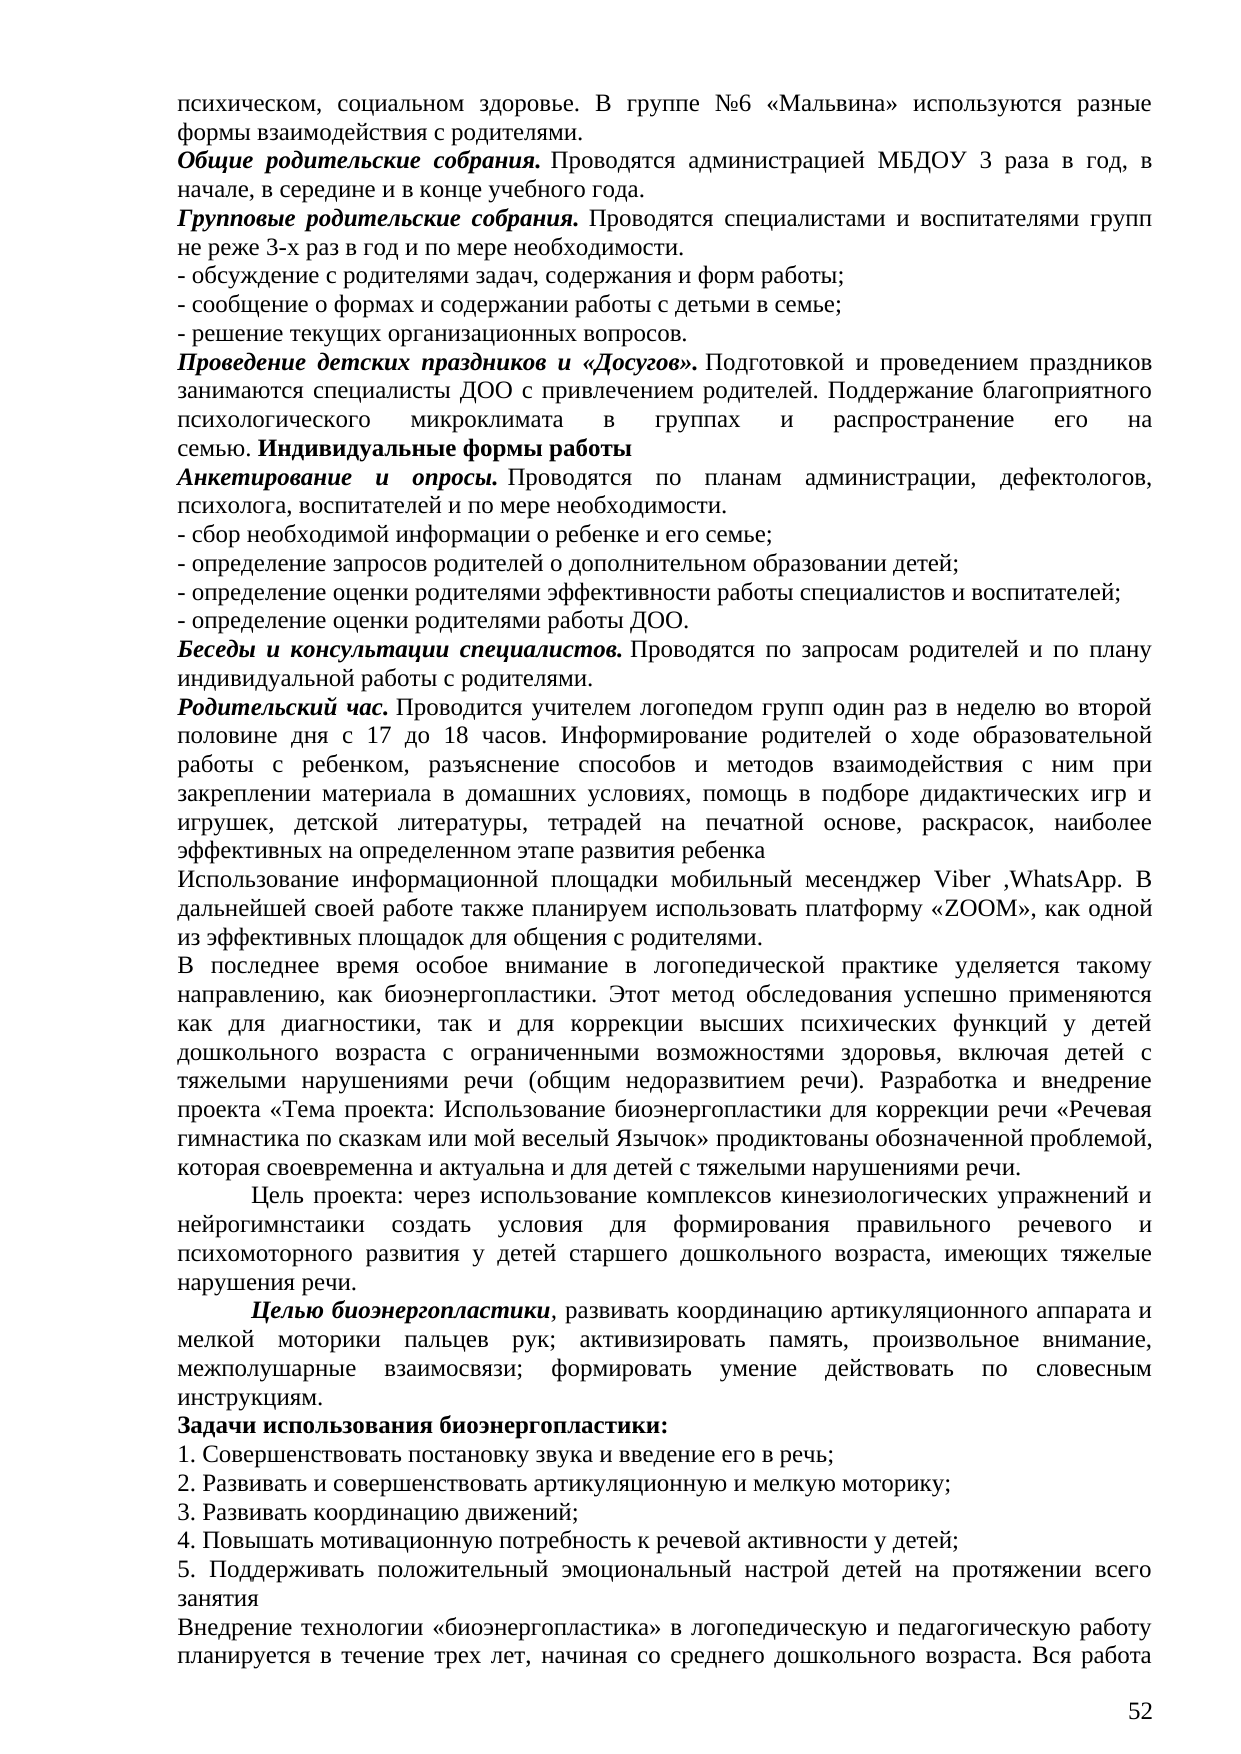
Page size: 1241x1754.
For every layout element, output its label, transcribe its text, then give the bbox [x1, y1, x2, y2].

text - определение оценки родителями эффективности работы специалистов и воспитателей; [177, 577, 1153, 606]
text 2. Развивать и совершенствовать артикуляционную и мелкую моторику; [177, 1468, 1153, 1497]
text - сообщение о формах и содержании работы с детьми в семье; [177, 289, 1153, 318]
text Цель проекта: через использование комплексов кинезиологических упражнений и нейрогимнстаики создать условия для формирования правильного речевого и психомоторного развития у детей старшего дошкольного возраста, имеющих тяжелые нарушения речи. [177, 1181, 1153, 1296]
text Беседы и консультации специалистов. Проводятся по запросам родителей и по плану индивидуальной работы с родителями. [177, 634, 1153, 692]
text - сбор необходимой информации о ребенке и его семье; [177, 519, 1153, 548]
text - решение текущих организационных вопросов. [177, 318, 1153, 347]
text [177, 1612, 1153, 1669]
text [177, 88, 1153, 146]
text Групповые родительские собрания. Проводятся специалистами и воспитателями групп не реже 3-х раз в год и по мере необходимости. [177, 203, 1153, 261]
text - обсуждение с родителями задач, содержания и форм работы; [177, 261, 1153, 289]
text 1. Совершенствовать постановку звука и введение его в речь; [177, 1439, 1153, 1468]
text Задачи использования биоэнергопластики: [177, 1411, 1153, 1439]
text 4. Повышать мотивационную потребность к речевой активности у детей; [177, 1526, 1153, 1554]
text Проведение детских праздников и «Досугов». Подготовкой и проведением праздников занимаются специалисты ДОО с привлечением родителей. Поддержание благоприятного психологического микроклимата в группах и распространение его на семью. Индивидуальные формы работы [177, 347, 1153, 462]
text Общие родительские собрания. Проводятся администрацией МБДОУ 3 раза в год, в начале, в середине и в конце учебного года. [177, 146, 1153, 203]
text 5. Поддерживать положительный эмоциональный настрой детей на протяжении всего занятия [177, 1554, 1153, 1612]
text Использование информационной площадки мобильный месенджер Viber ,WhatsApp. В дальнейшей своей работе также планируем использовать платформу «ZOOM», как одной из эффективных площадок для общения с родителями. [177, 864, 1153, 951]
text В последнее время особое внимание в логопедической практике уделяется такому направлению, как биоэнергопластики. Этот метод обследования успешно применяются как для диагностики, так и для коррекции высших психических функций у детей дошкольного возраста с ограниченными возможностями здоровья, включая детей с тяжелыми нарушениями речи (общим недоразвитием речи). Разработка и внедрение проекта «Тема проекта: Использование биоэнергопластики для коррекции речи «Речевая гимнастика по сказкам или мой веселый Язычок» продиктованы обозначенной проблемой, которая своевременна и актуальна и для детей с тяжелыми нарушениями речи. [177, 951, 1153, 1181]
text - определение запросов родителей о дополнительном образовании детей; [177, 548, 1153, 577]
text 3. Развивать координацию движений; [177, 1497, 1153, 1526]
text Анкетирование и опросы. Проводятся по планам администрации, дефектологов, психолога, воспитателей и по мере необходимости. [177, 462, 1153, 519]
text Родительский час. Проводится учителем логопедом групп один раз в неделю во второй половине дня с 17 до 18 часов. Информирование родителей о ходе образовательной работы с ребенком, разъяснение способов и методов взаимодействия с ним при закреплении материала в домашних условиях, помощь в подборе дидактических игр и игрушек, детской литературы, тетрадей на печатной основе, раскрасок, наиболее эффективных на определенном этапе развития ребенка [177, 692, 1153, 864]
text Целью биоэнергопластики, развивать координацию артикуляционного аппарата и мелкой моторики пальцев рук; активизировать память, произвольное внимание, межполушарные взаимосвязи; формировать умение действовать по словесным инструкциям. [177, 1296, 1153, 1411]
text - определение оценки родителями работы ДОО. [177, 606, 1153, 634]
